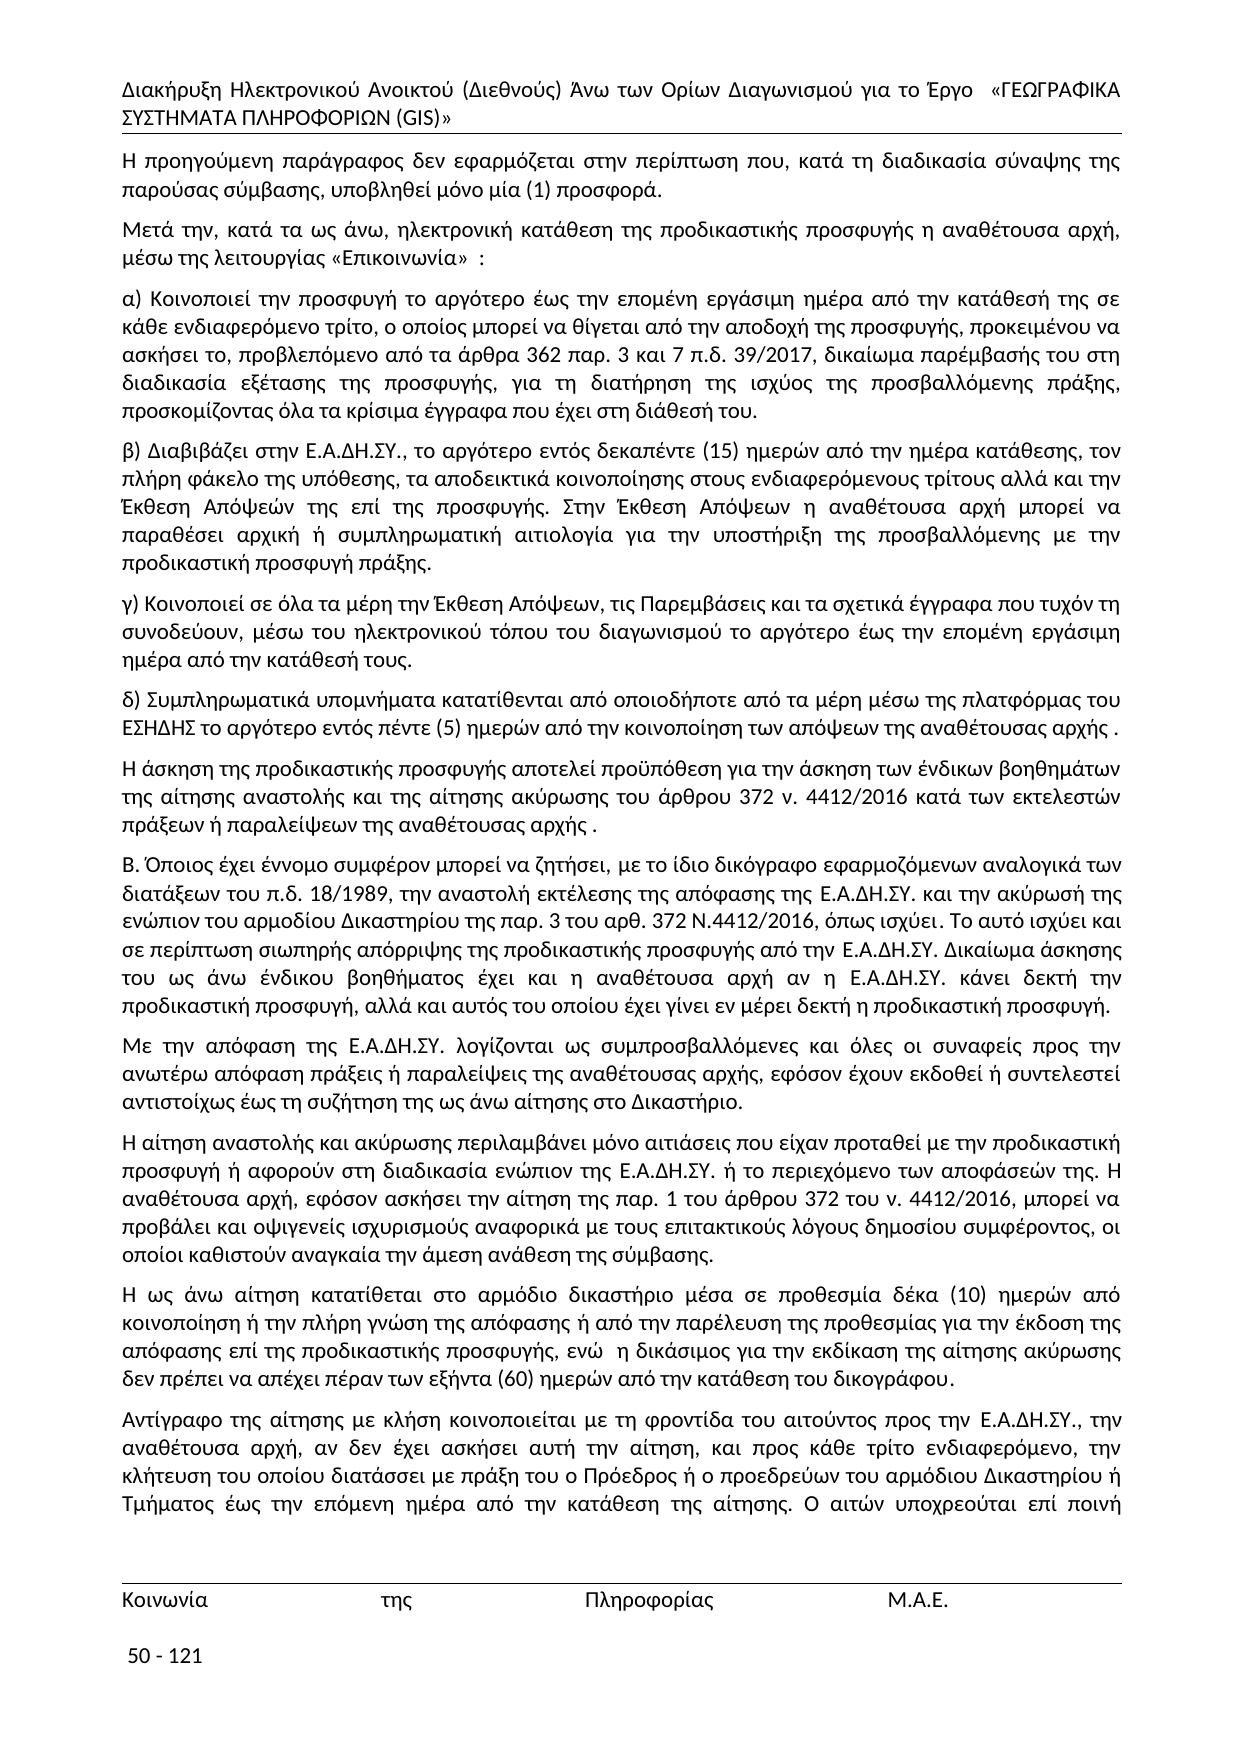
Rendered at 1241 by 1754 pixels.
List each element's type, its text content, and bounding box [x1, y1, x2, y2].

text δ) Συμπληρωματικά υπομνήματα κατατίθενται από οποιοδήποτε από τα μέρη μέσω της πλατφόρμας του ΕΣΗΔΗΣ το αργότερο εντός πέντε (5) ημερών από την κοινοποίηση των απόψεων της αναθέτουσας αρχής . [122, 686, 1122, 742]
text Η αίτηση αναστολής και ακύρωσης περιλαμβάνει μόνο αιτιάσεις που είχαν προταθεί με την προδικαστική προσφυγή ή αφορούν στη διαδικασία ενώπιον της Ε.Α.ΔΗ.ΣΥ. ή το περιεχόμενο των αποφάσεών της. Η αναθέτουσα αρχή, εφόσον ασκήσει την αίτηση της παρ. 1 του άρθρου 372 του ν. 4412/2016, μπορεί να προβάλει και οψιγενείς ισχυρισμούς αναφορικά με τους επιτακτικούς λόγους δημοσίου συμφέροντος, οι οποίοι καθιστούν αναγκαία την άμεση ανάθεση της σύμβασης. [122, 1128, 1122, 1268]
text α) Κοινοποιεί την προσφυγή το αργότερο έως την επομένη εργάσιμη ημέρα από την κατάθεσή της σε κάθε ενδιαφερόμενο τρίτο, ο οποίος μπορεί να θίγεται από την αποδοχή της προσφυγής, προκειμένου να ασκήσει το, προβλεπόμενο από τα άρθρα 362 παρ. 3 και 7 π.δ. 39/2017, δικαίωμα παρέμβασής του στη διαδικασία εξέτασης της προσφυγής, για τη διατήρηση της ισχύος της προσβαλλόμενης πράξης, προσκομίζοντας όλα τα κρίσιμα έγγραφα που έχει στη διάθεσή του. [122, 284, 1122, 424]
text Η άσκηση της προδικαστικής προσφυγής αποτελεί προϋπόθεση για την άσκηση των ένδικων βοηθημάτων της αίτησης αναστολής και της αίτησης ακύρωσης του άρθρου 372 ν. 4412/2016 κατά των εκτελεστών πράξεων ή παραλείψεων της αναθέτουσας αρχής . [122, 754, 1122, 838]
text Η προηγούμενη παράγραφος δεν εφαρμόζεται στην περίπτωση που, κατά τη διαδικασία σύναψης της παρούσας σύμβασης, υποβληθεί μόνο μία (1) προσφορά. [122, 147, 1122, 203]
text Β. Όποιος έχει έννομο συμφέρον μπορεί να ζητήσει, με το ίδιο δικόγραφο εφαρμοζόμενων αναλογικά των διατάξεων του π.δ. 18/1989, την αναστολή εκτέλεσης της απόφασης της Ε.Α.ΔΗ.ΣΥ. και την ακύρωσή της ενώπιον του αρμοδίου Δικαστηρίου της παρ. 3 του αρθ. 372 Ν.4412/2016, όπως ισχύει. Το αυτό ισχύει και σε περίπτωση σιωπηρής απόρριψης της προδικαστικής προσφυγής από την Ε.Α.ΔΗ.ΣΥ. Δικαίωμα άσκησης του ως άνω ένδικου βοηθήματος έχει και η αναθέτουσα αρχή αν η Ε.Α.ΔΗ.ΣΥ. κάνει δεκτή την προδικαστική προσφυγή, αλλά και αυτός του οποίου έχει γίνει εν μέρει δεκτή η προδικαστική προσφυγή. [122, 851, 1122, 1019]
text γ) Κοινοποιεί σε όλα τα μέρη την Έκθεση Απόψεων, τις Παρεμβάσεις και τα σχετικά έγγραφα που τυχόν τη συνοδεύουν, μέσω του ηλεκτρονικού τόπου του διαγωνισμού το αργότερο έως την επομένη εργάσιμη ημέρα από την κατάθεσή τους. [122, 589, 1122, 673]
text β) Διαβιβάζει στην Ε.Α.ΔΗ.ΣΥ., το αργότερο εντός δεκαπέντε (15) ημερών από την ημέρα κατάθεσης, τον πλήρη φάκελο της υπόθεσης, τα αποδεικτικά κοινοποίησης στους ενδιαφερόμενους τρίτους αλλά και την Έκθεση Απόψεών της επί της προσφυγής. Στην Έκθεση Απόψεων η αναθέτουσα αρχή μπορεί να παραθέσει αρχική ή συμπληρωματική αιτιολογία για την υποστήριξη της προσβαλλόμενης με την προδικαστική προσφυγή πράξης. [122, 436, 1122, 576]
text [122, 1405, 1122, 1517]
text Με την απόφαση της Ε.Α.ΔΗ.ΣΥ. λογίζονται ως συμπροσβαλλόμενες και όλες οι συναφείς προς την ανωτέρω απόφαση πράξεις ή παραλείψεις της αναθέτουσας αρχής, εφόσον έχουν εκδοθεί ή συντελεστεί αντιστοίχως έως τη συζήτηση της ως άνω αίτησης στο Δικαστήριο. [122, 1031, 1122, 1115]
text Η ως άνω αίτηση κατατίθεται στο αρμόδιο δικαστήριο μέσα σε προθεσμία δέκα (10) ημερών από κοινοποίηση ή την πλήρη γνώση της απόφασης ή από την παρέλευση της προθεσμίας για την έκδοση της απόφασης επί της προδικαστικής προσφυγής, ενώ η δικάσιμος για την εκδίκαση της αίτησης ακύρωσης δεν πρέπει να απέχει πέραν των εξήντα (60) ημερών από την κατάθεση του δικογράφου. [122, 1280, 1122, 1392]
text Μετά την, κατά τα ως άνω, ηλεκτρονική κατάθεση της προδικαστικής προσφυγής η αναθέτουσα αρχή, μέσω της λειτουργίας «Επικοινωνία» : [122, 215, 1122, 271]
